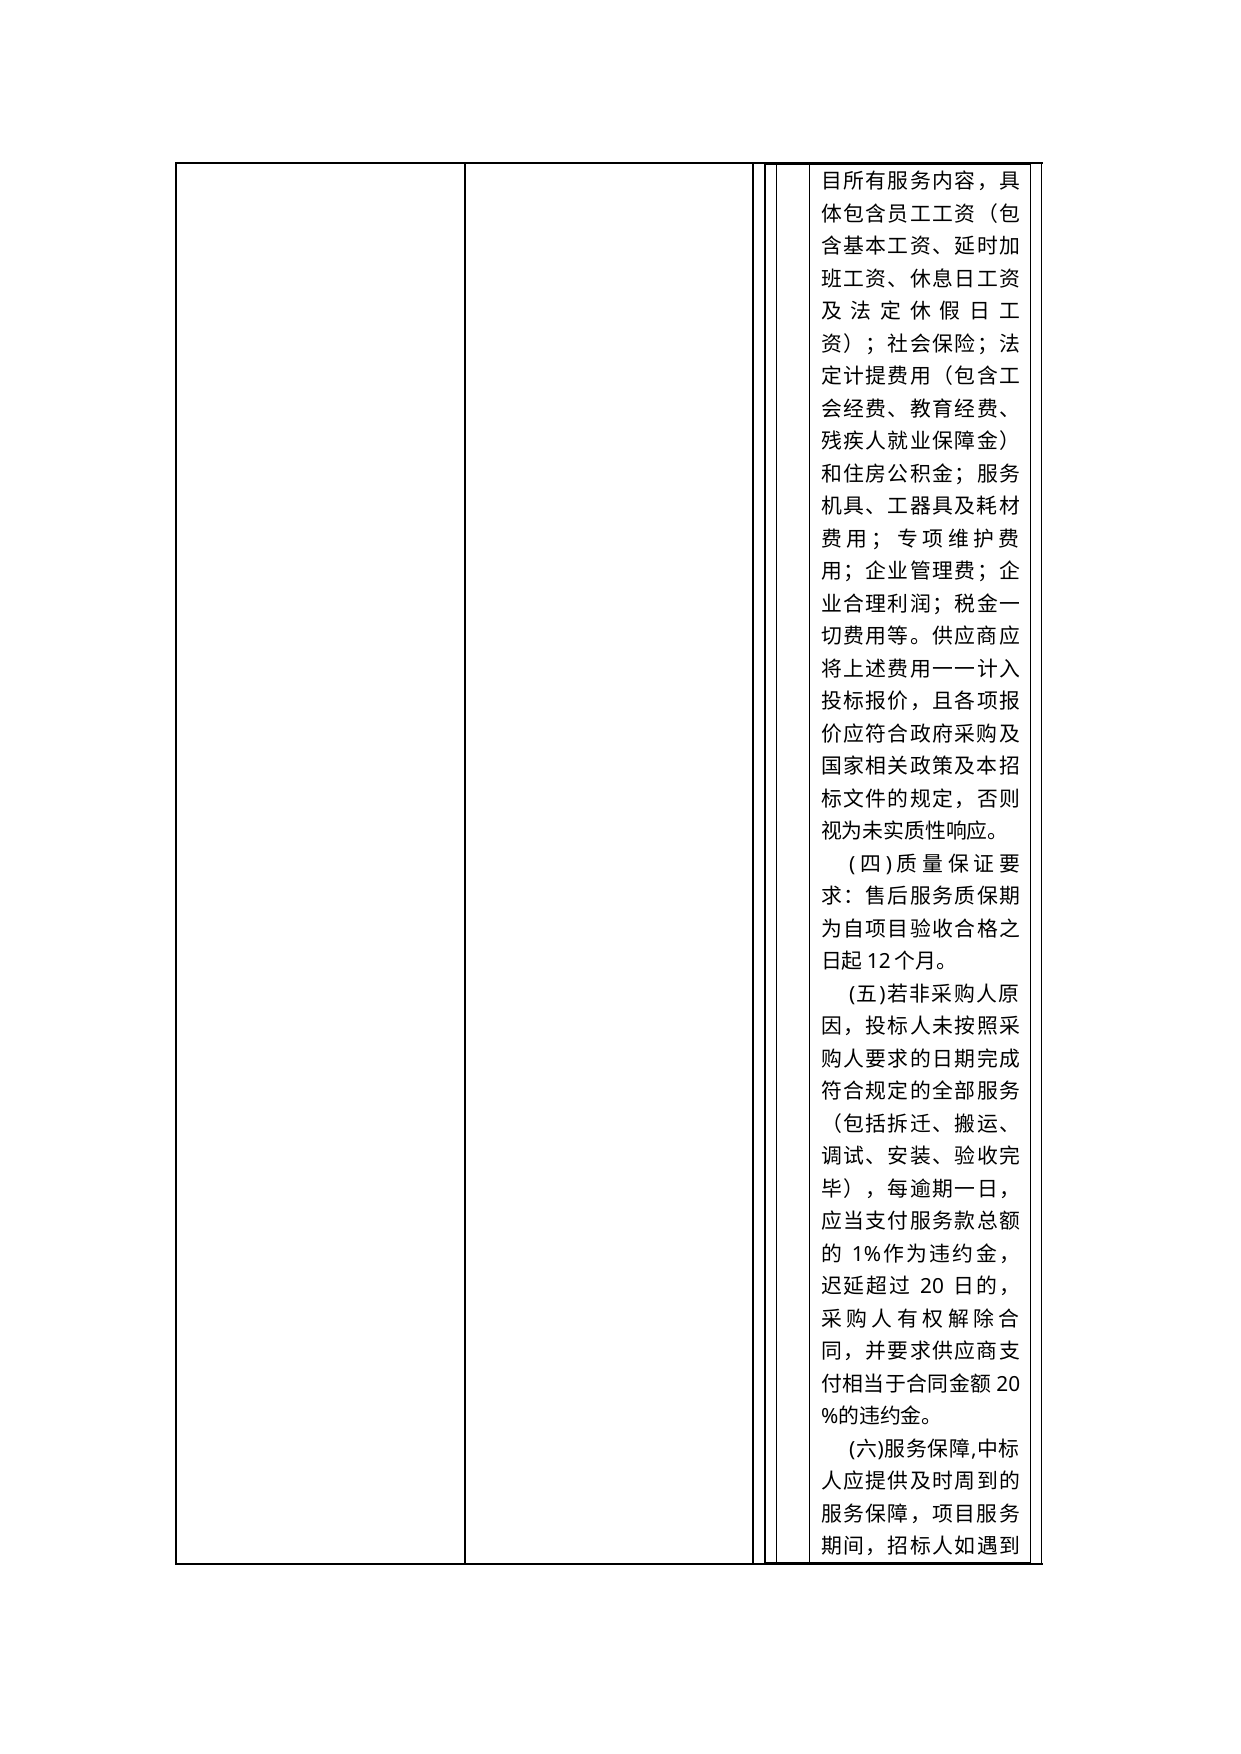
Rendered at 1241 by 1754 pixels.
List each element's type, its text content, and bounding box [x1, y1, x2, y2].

table_cell [1031, 164, 1041, 1563]
table_cell 1 [177, 164, 464, 1563]
table_cell [766, 165, 776, 1562]
table_cell [754, 164, 764, 1563]
table_cell [810, 165, 1030, 1562]
table_cell [466, 164, 752, 1563]
table_cell [777, 165, 809, 1562]
